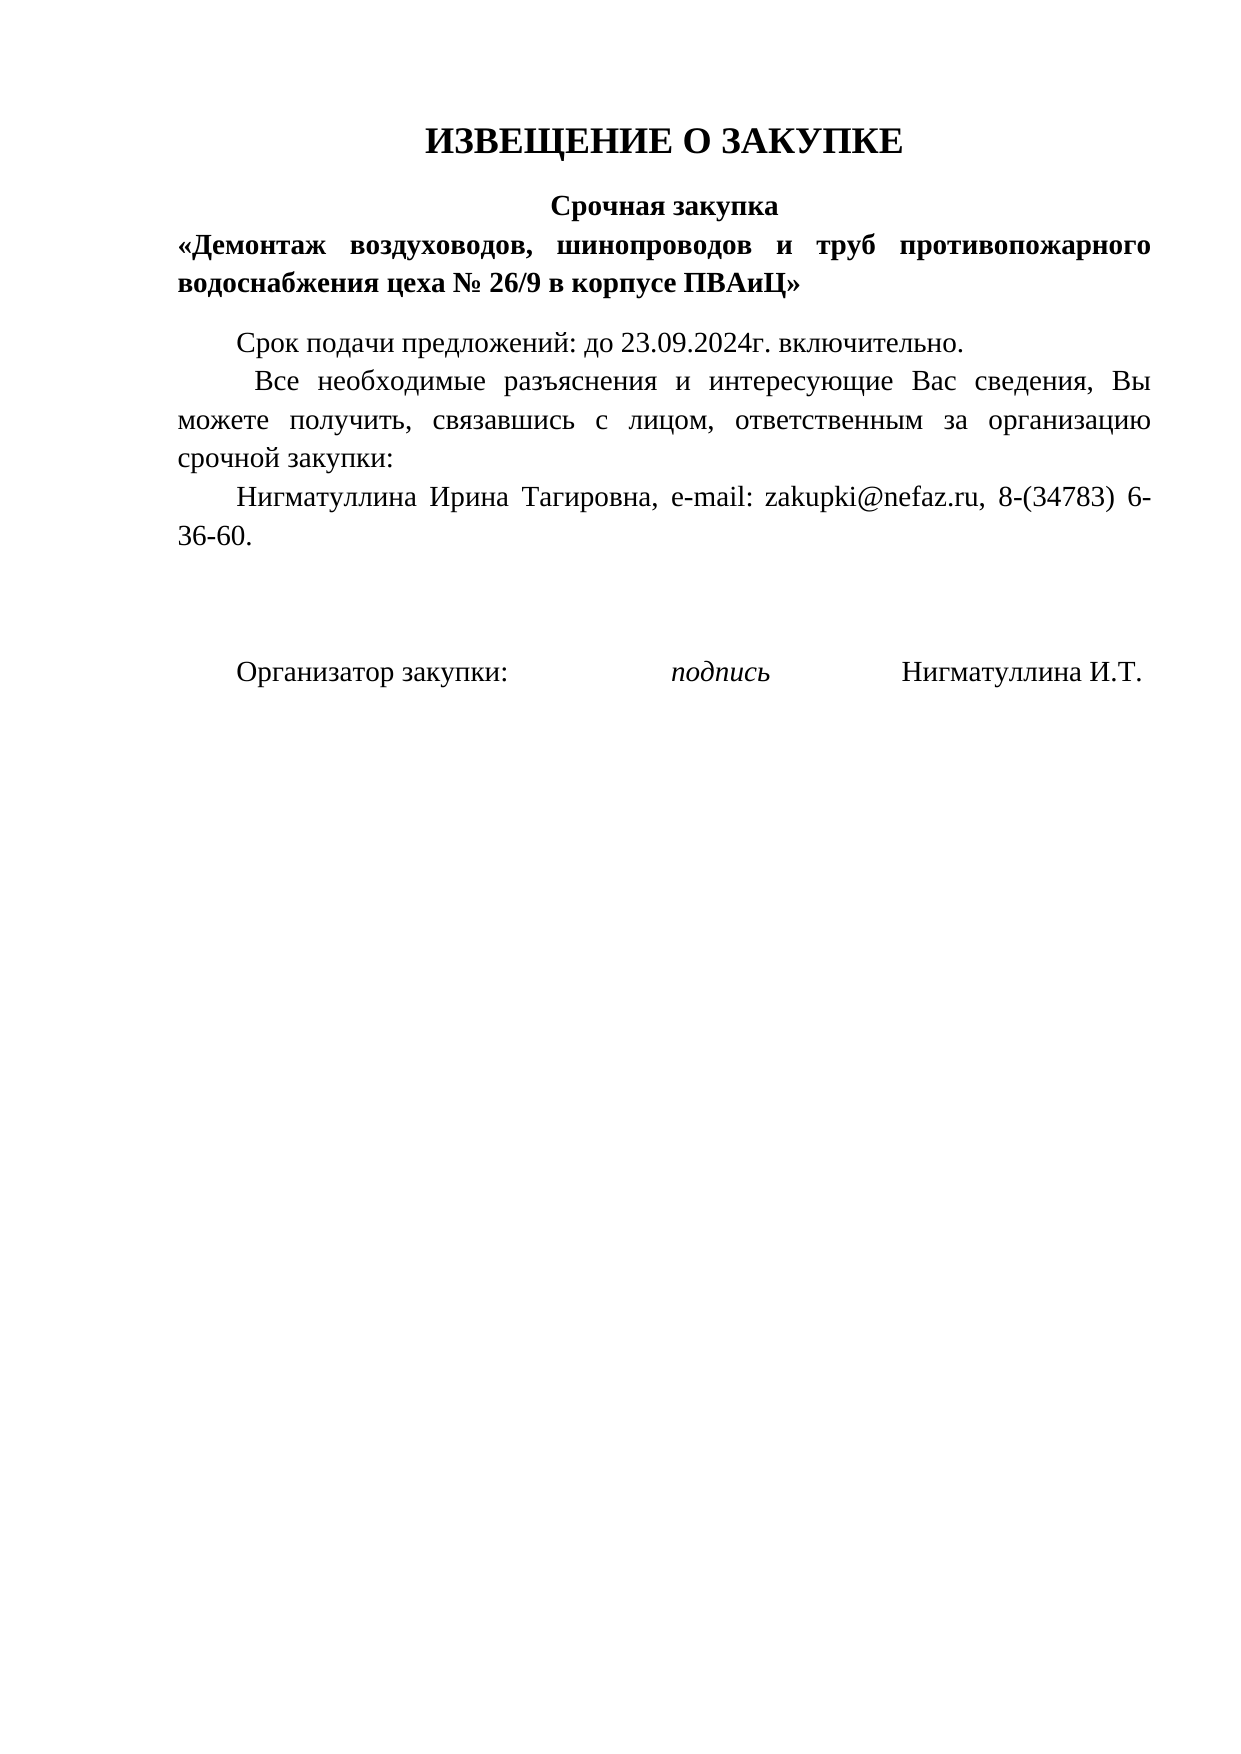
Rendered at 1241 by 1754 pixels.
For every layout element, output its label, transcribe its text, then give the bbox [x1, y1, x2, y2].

text Срок подачи предложений: до 23.09.2024г. включительно. [177, 325, 1152, 358]
text Все необходимые разъяснения и интересующие Вас сведения, Вы можете получить, связавшись с лицом, ответственным за организацию срочной закупки: [177, 363, 1152, 474]
text Срочная закупка [177, 188, 1152, 222]
text ИЗВЕЩЕНИЕ О ЗАКУПКЕ [177, 118, 1152, 161]
text «Демонтаж воздуховодов, шинопроводов и труб противопожарного водоснабжения цеха № 26/9 в корпусе ПВАиЦ» [177, 227, 1152, 299]
text Организатор закупки: подпись Нигматуллина И.Т. [177, 654, 1152, 688]
text Нигматуллина Ирина Тагировна, e-mail: zakupki@nefaz.ru, 8-(34783) 6-36-60. [177, 479, 1152, 551]
